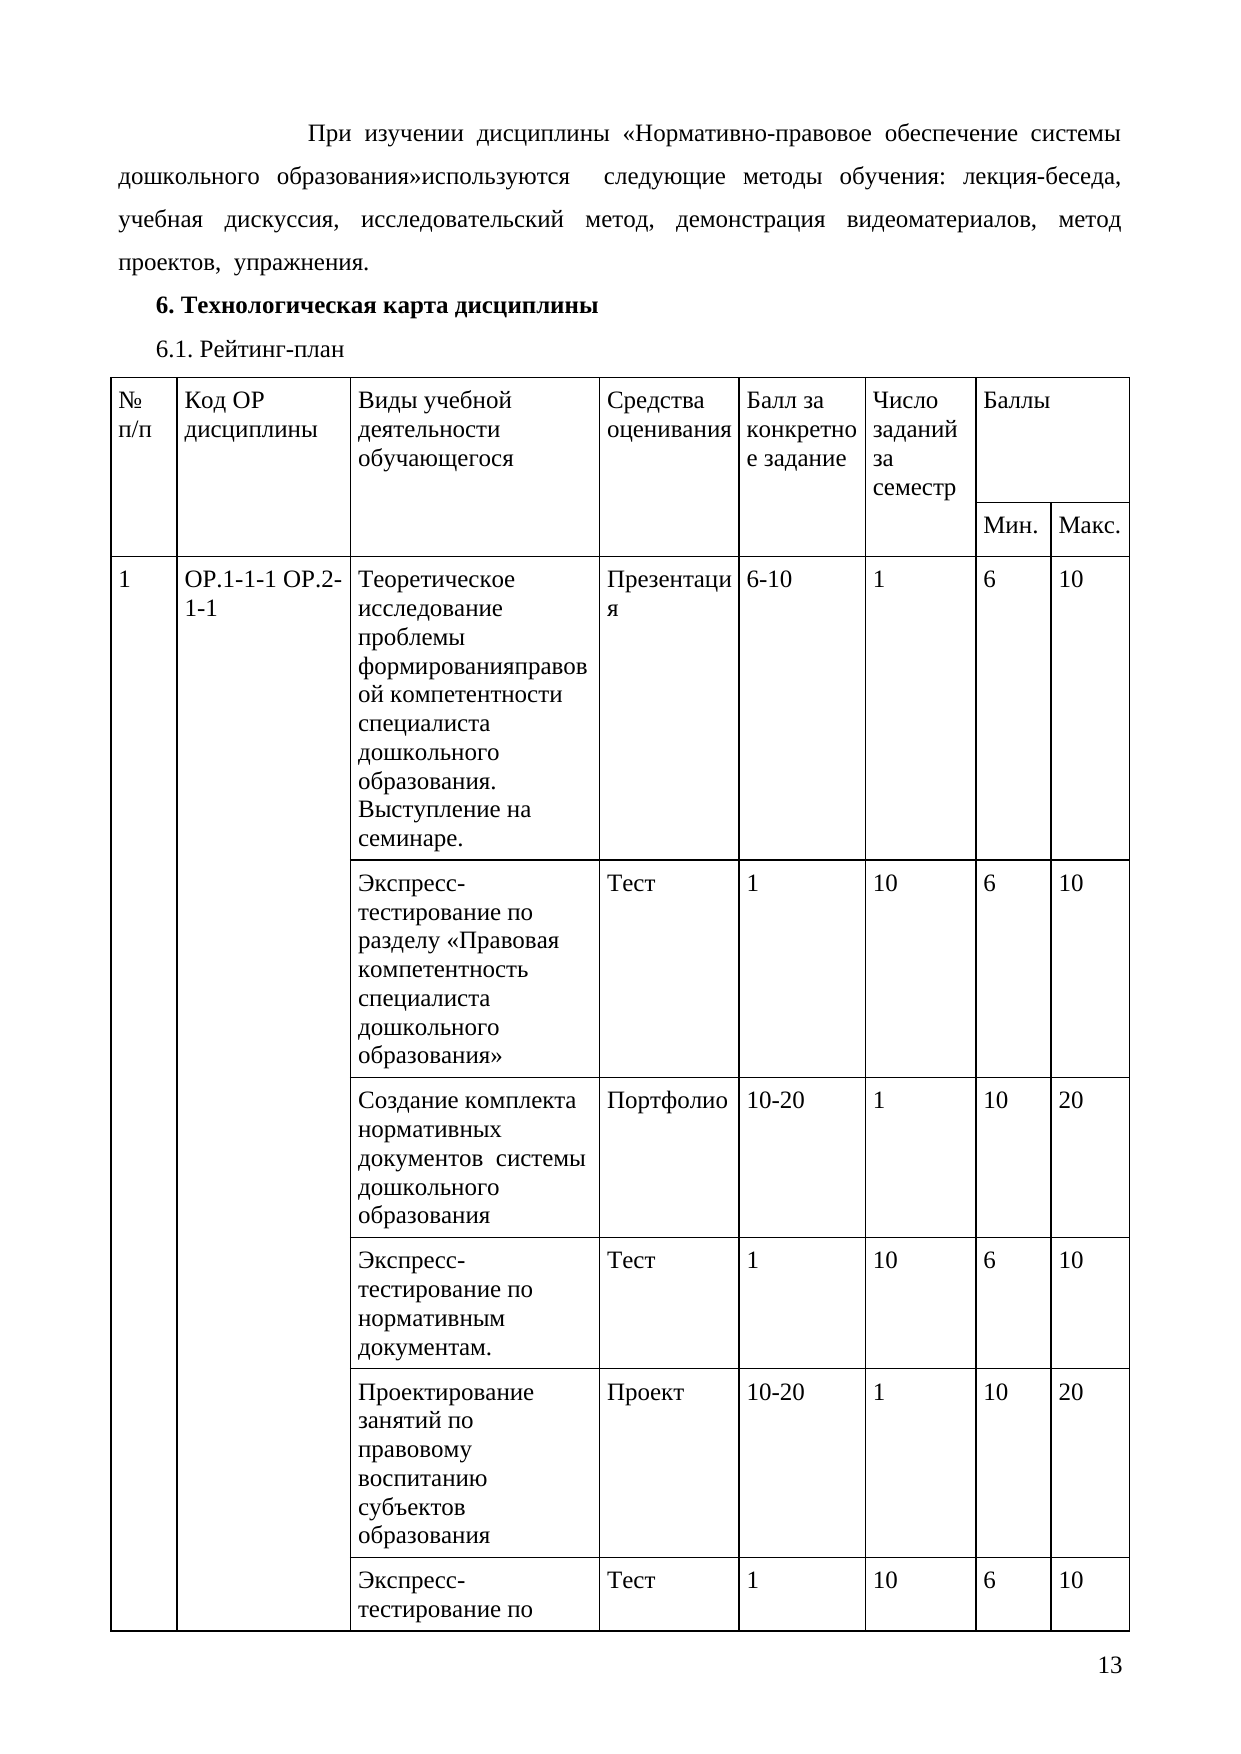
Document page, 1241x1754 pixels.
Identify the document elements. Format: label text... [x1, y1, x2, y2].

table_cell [351, 1558, 599, 1630]
table_header Код ОР дисциплины [178, 378, 350, 556]
subtitle 6.1. Рейтинг-план [118, 334, 1122, 362]
table_cell Тест [600, 1558, 738, 1630]
table_header № п/п [112, 378, 176, 556]
table_cell 1 [866, 1369, 975, 1556]
table_cell 20 [1052, 1078, 1129, 1237]
table_cell 10 [977, 1369, 1050, 1556]
table_cell 10-20 [740, 1078, 865, 1237]
table_header Балл за конкретное задание [740, 378, 865, 556]
table_header Число заданий за семестр [866, 378, 975, 556]
table_cell 1 [866, 1078, 975, 1237]
table_cell 6-10 [740, 557, 865, 859]
table_cell Макс. [1052, 503, 1129, 556]
table_cell 10 [866, 861, 975, 1077]
table_cell 6 [977, 1238, 1050, 1368]
table_cell 10 [866, 1558, 975, 1630]
table_header Баллы [977, 378, 1129, 502]
table_cell Теоретическое исследование проблемы формированияправовой компетентности специалиста дошкольного образования. Выступление на семинаре. [351, 557, 599, 859]
table_header Виды учебной деятельности обучающегося [351, 378, 599, 556]
table_cell 6 [977, 557, 1050, 859]
subtitle 6. Технологическая карта дисциплины [118, 291, 1122, 319]
table_cell Создание комплекта нормативных документов системы дошкольного образования [351, 1078, 599, 1237]
table_cell 10 [977, 1078, 1050, 1237]
table_cell 1 [112, 557, 176, 1630]
table_cell 10-20 [740, 1369, 865, 1556]
table_cell Экспресс-тестирование по разделу «Правовая компетентность специалиста дошкольного образования» [351, 861, 599, 1077]
table_cell 10 [1052, 1238, 1129, 1368]
table_cell 6 [977, 1558, 1050, 1630]
table_cell 10 [1052, 1558, 1129, 1630]
text При изучении дисциплины «Нормативно-правовое обеспечение системы дошкольного образования»используются следующие методы обучения: лекция-беседа, учебная дискуссия, исследовательский метод, демонстрация видеоматериалов, метод проектов, упражнения. [118, 118, 1122, 276]
table_header Средства оценивания [600, 378, 738, 556]
table_cell 20 [1052, 1369, 1129, 1556]
table_cell Портфолио [600, 1078, 738, 1237]
table_cell Тест [600, 1238, 738, 1368]
table_cell 6 [977, 861, 1050, 1077]
table_cell 1 [740, 1558, 865, 1630]
table_cell 10 [1052, 557, 1129, 859]
table_cell Проект [600, 1369, 738, 1556]
table_cell Проектирование занятий по правовому воспитанию субъектов образования [351, 1369, 599, 1556]
table_cell 1 [740, 861, 865, 1077]
table_cell ОР.1-1-1 ОР.2-1-1 [178, 557, 350, 1630]
table_cell 10 [1052, 861, 1129, 1077]
table_cell 1 [740, 1238, 865, 1368]
table_cell Экспресс-тестирование по нормативным документам. [351, 1238, 599, 1368]
table_cell 10 [866, 1238, 975, 1368]
table_cell Тест [600, 861, 738, 1077]
table_cell 1 [866, 557, 975, 859]
table_cell Презентация [600, 557, 738, 859]
table_cell Мин. [977, 503, 1050, 556]
